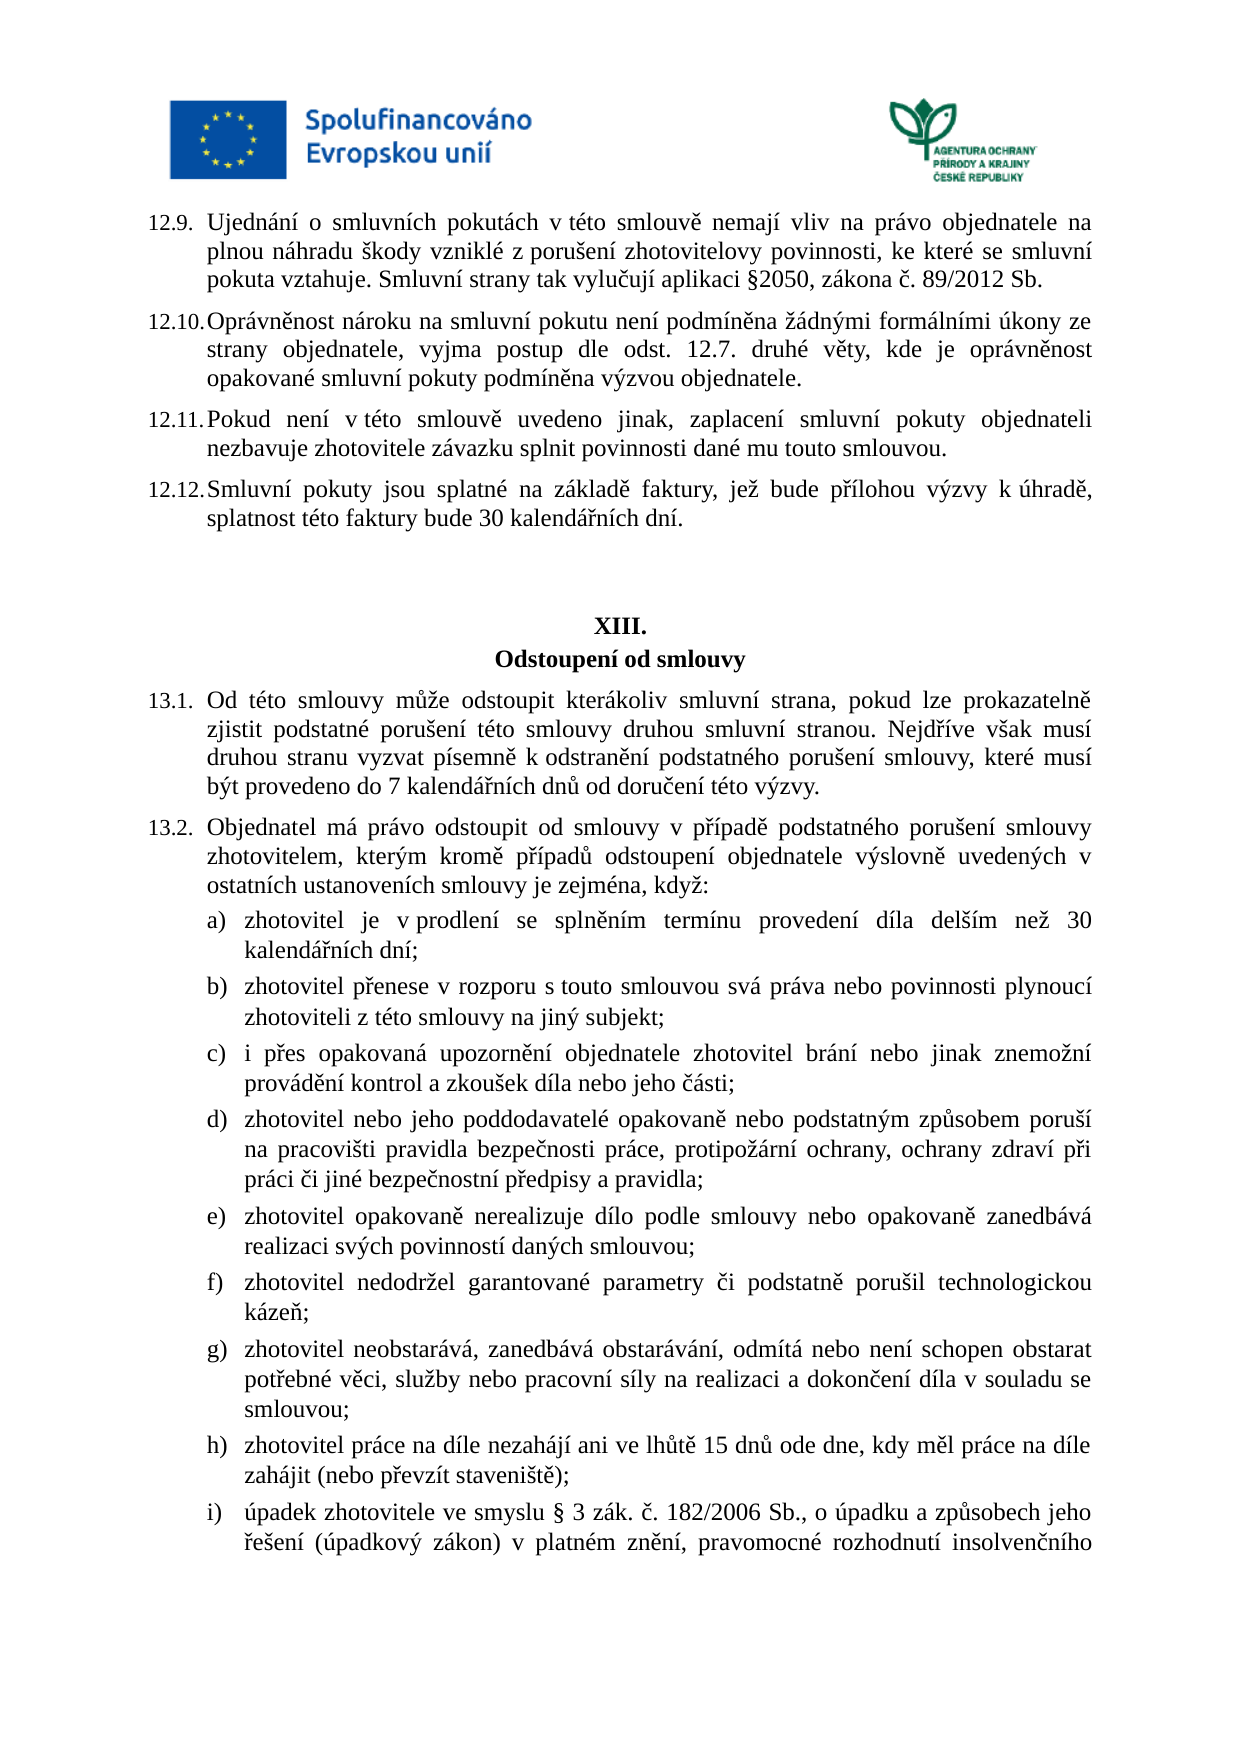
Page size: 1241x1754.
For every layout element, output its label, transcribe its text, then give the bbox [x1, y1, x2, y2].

text Odstoupení od smlouvy [148, 644, 1093, 672]
text XIII. [148, 611, 1093, 639]
list Od této smlouvy může odstoupit kterákoliv smluvní strana, pokud lze prokazatelně zjistit podstatné porušení této smlouvy druhou smluvní stranou. Nejdříve však musí druhou stranu vyzvat písemně k odstranění podstatného porušení smlouvy, které musí být provedeno do 7 kalendářních dnů od doručení této výzvy. [148, 685, 1093, 800]
list Objednatel má právo odstoupit od smlouvy v případě podstatného porušení smlouvy zhotovitelem, kterým kromě případů odstoupení objednatele výslovně uvedených v ostatních ustanoveních smlouvy je zejména, když: [148, 812, 1093, 899]
list zhotovitel nedodržel garantované parametry či podstatně porušil technologickou kázeň; [207, 1267, 1093, 1326]
list zhotovitel přenese v rozporu s touto smlouvou svá práva nebo povinnosti plynoucí zhotoviteli z této smlouvy na jiný subjekt; [207, 971, 1093, 1030]
list Smluvní pokuty jsou splatné na základě faktury, jež bude přílohou výzvy k úhradě, splatnost této faktury bude 30 kalendářních dní. [148, 474, 1093, 532]
list zhotovitel práce na díle nezahájí ani ve lhůtě 15 dnů ode dne, kdy měl práce na díle zahájit (nebo převzít staveniště); [207, 1430, 1093, 1489]
picture [147, 73, 1093, 207]
list Ujednání o smluvních pokutách v této smlouvě nemají vliv na právo objednatele na plnou náhradu škody vzniklé z porušení zhotovitelovy povinnosti, ke které se smluvní pokuta vztahuje. Smluvní strany tak vylučují aplikaci §2050, zákona č. 89/2012 Sb. [148, 207, 1093, 293]
list Pokud není v této smlouvě uvedeno jinak, zaplacení smluvní pokuty objednateli nezbavuje zhotovitele závazku splnit povinnosti dané mu touto smlouvou. [148, 404, 1093, 462]
list Oprávněnost nároku na smluvní pokutu není podmíněna žádnými formálními úkony ze strany objednatele, vyjma postup dle odst. 12.7. druhé věty, kde je oprávněnost opakované smluvní pokuty podmíněna výzvou objednatele. [148, 306, 1093, 392]
list zhotovitel nebo jeho poddodavatelé opakovaně nebo podstatným způsobem poruší na pracovišti pravidla bezpečnosti práce, protipožární ochrany, ochrany zdraví při práci či jiné bezpečnostní předpisy a pravidla; [207, 1104, 1093, 1193]
list i přes opakovaná upozornění objednatele zhotovitel brání nebo jinak znemožní provádění kontrol a zkoušek díla nebo jeho části; [207, 1038, 1093, 1097]
list zhotovitel opakovaně nerealizuje dílo podle smlouvy nebo opakovaně zanedbává realizaci svých povinností daných smlouvou; [207, 1201, 1093, 1260]
list zhotovitel je v prodlení se splněním termínu provedení díla delším než 30 kalendářních dní; [207, 905, 1093, 964]
list zhotovitel neobstarává, zanedbává obstarávání, odmítá nebo není schopen obstarat potřebné věci, služby nebo pracovní síly na realizaci a dokončení díla v souladu se smlouvou; [207, 1334, 1093, 1423]
